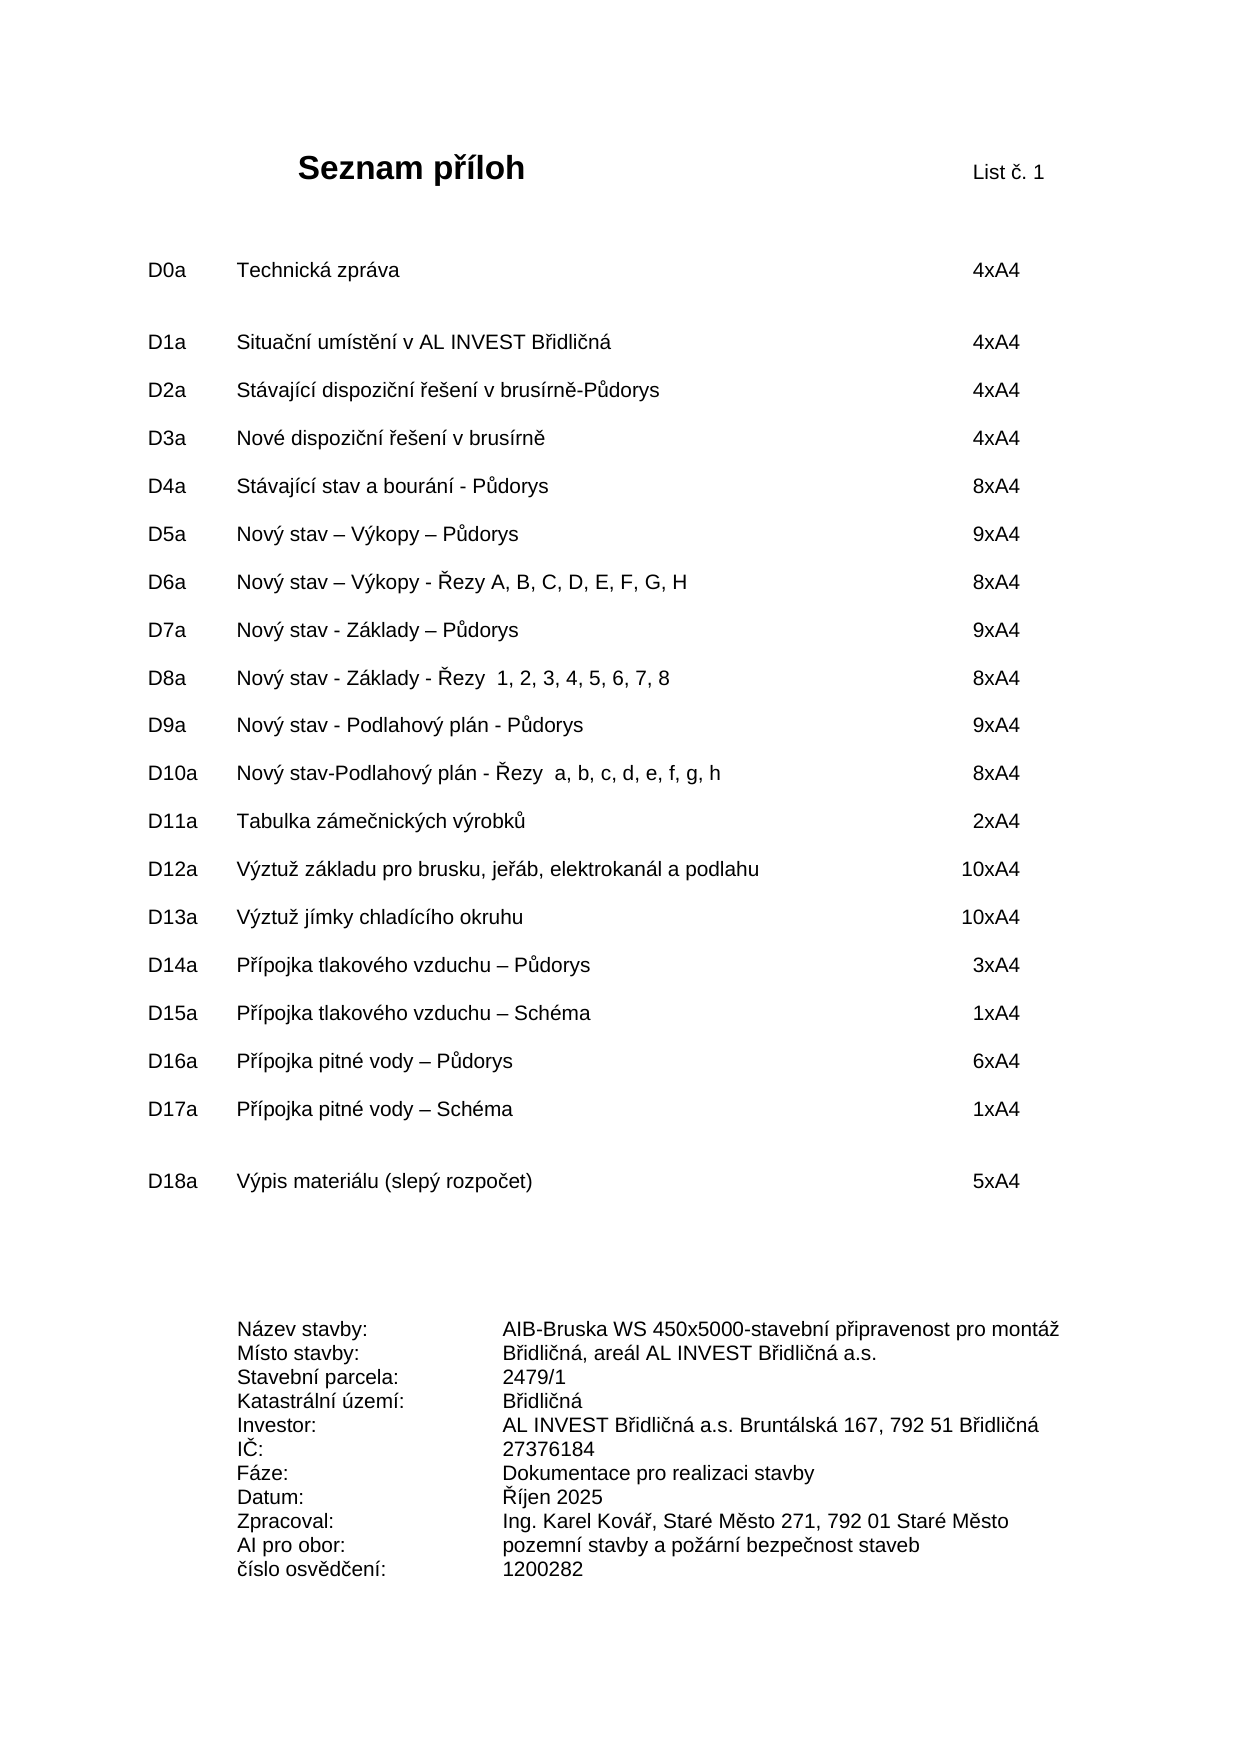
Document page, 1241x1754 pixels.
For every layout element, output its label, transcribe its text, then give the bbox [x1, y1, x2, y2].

text Fáze: Dokumentace pro realizaci stavby [236, 1461, 1122, 1485]
text Investor: AL INVEST Břidličná a.s. Bruntálská 167, 792 51 Břidličná [237, 1413, 1122, 1437]
text Zpracoval: Ing. Karel Kovář, Staré Město 271, 792 01 Staré Město [237, 1509, 1122, 1533]
text Datum: Říjen 2025 [237, 1485, 1122, 1509]
text Seznam příloh List č. 1 [148, 148, 1122, 186]
text D17a Přípojka pitné vody – Schéma 1xA4 [148, 1097, 1122, 1121]
text D1a Situační umístění v AL INVEST Břidličná 4xA4 [148, 330, 1122, 354]
text D7a Nový stav - Základy – Půdorys 9xA4 [148, 617, 1122, 641]
text D9a Nový stav - Podlahový plán - Půdorys 9xA4 [148, 713, 1122, 737]
text D3a Nové dispoziční řešení v brusírně 4xA4 [148, 426, 1122, 450]
text D13a Výztuž jímky chladícího okruhu 10xA4 [148, 905, 1122, 929]
text číslo osvědčení: 1200282 [237, 1557, 1122, 1581]
text Katastrální území: Břidličná [237, 1389, 1122, 1413]
text D14a Přípojka tlakového vzduchu – Půdorys 3xA4 [148, 953, 1122, 977]
text D11a Tabulka zámečnických výrobků 2xA4 [148, 809, 1122, 833]
text D2a Stávající dispoziční řešení v brusírně-Půdorys 4xA4 [148, 378, 1122, 402]
text Místo stavby: Břidličná, areál AL INVEST Břidličná a.s. [237, 1341, 1122, 1365]
text D8a Nový stav - Základy - Řezy 1, 2, 3, 4, 5, 6, 7, 8 8xA4 [148, 665, 1122, 689]
text D0a Technická zpráva 4xA4 [148, 258, 1122, 282]
text D6a Nový stav – Výkopy - Řezy A, B, C, D, E, F, G, H 8xA4 [148, 569, 1122, 593]
text Stavební parcela: 2479/1 [237, 1365, 1122, 1389]
text Název stavby: AIB-Bruska WS 450x5000-stavební připravenost pro montáž [237, 1317, 1122, 1341]
text D15a Přípojka tlakového vzduchu – Schéma 1xA4 [148, 1001, 1122, 1025]
text D18a Výpis materiálu (slepý rozpočet) 5xA4 [148, 1168, 1122, 1192]
text D5a Nový stav – Výkopy – Půdorys 9xA4 [148, 522, 1122, 546]
text D4a Stávající stav a bourání - Půdorys 8xA4 [148, 474, 1122, 498]
text IČ: 27376184 [237, 1437, 1122, 1461]
text AI pro obor: pozemní stavby a požární bezpečnost staveb [237, 1533, 1122, 1557]
text D16a Přípojka pitné vody – Půdorys 6xA4 [148, 1049, 1122, 1073]
text D12a Výztuž základu pro brusku, jeřáb, elektrokanál a podlahu 10xA4 [148, 857, 1122, 881]
text D10a Nový stav-Podlahový plán - Řezy a, b, c, d, e, f, g, h 8xA4 [148, 761, 1122, 785]
